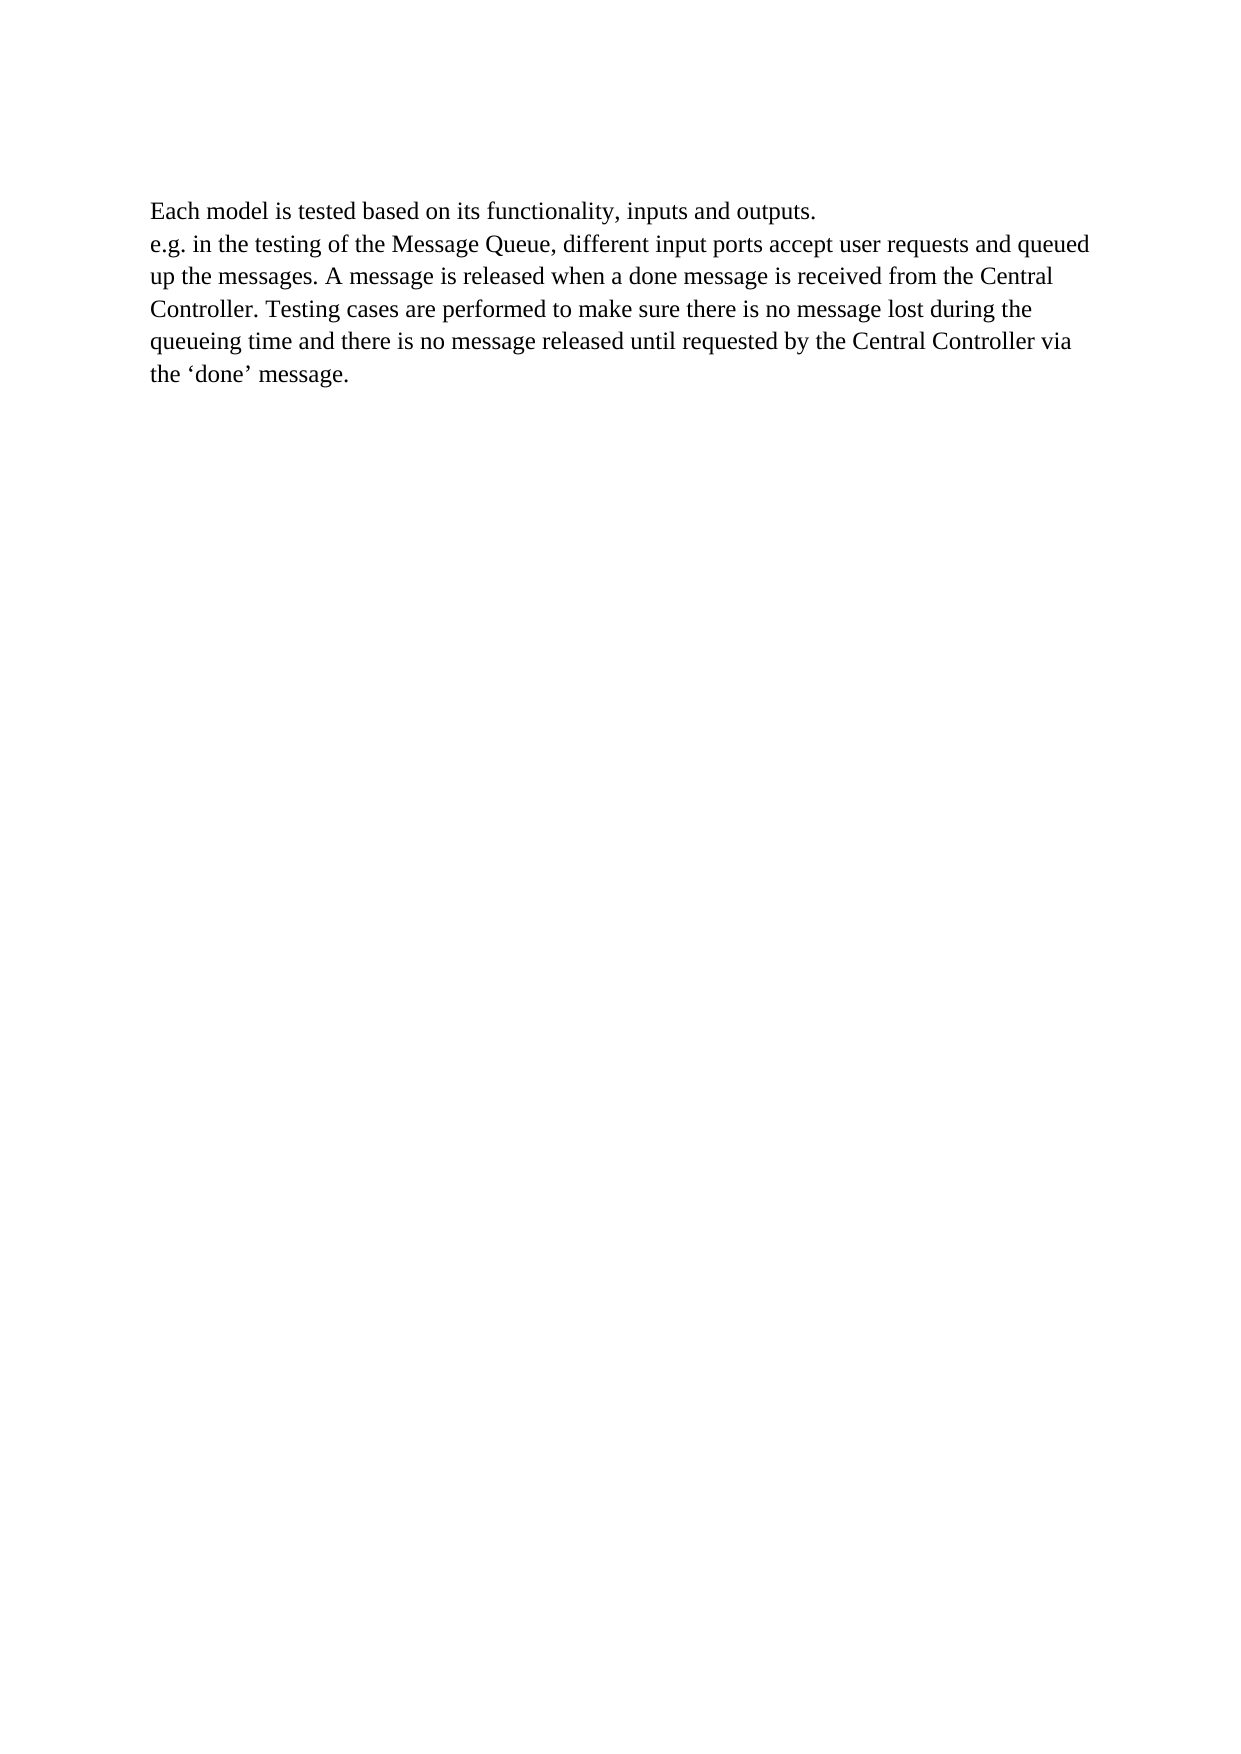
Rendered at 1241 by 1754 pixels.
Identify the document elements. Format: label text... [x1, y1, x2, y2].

text e.g. in the testing of the Message Queue, different input ports accept user requests and queued up the messages. A message is released when a done message is received from the Central Controller. Testing cases are performed to make sure there is no message lost during the queueing time and there is no message released until requested by the Central Controller via the ‘done’ message. [150, 227, 1090, 389]
text Each model is tested based on its functionality, inputs and outputs. [150, 194, 1090, 227]
